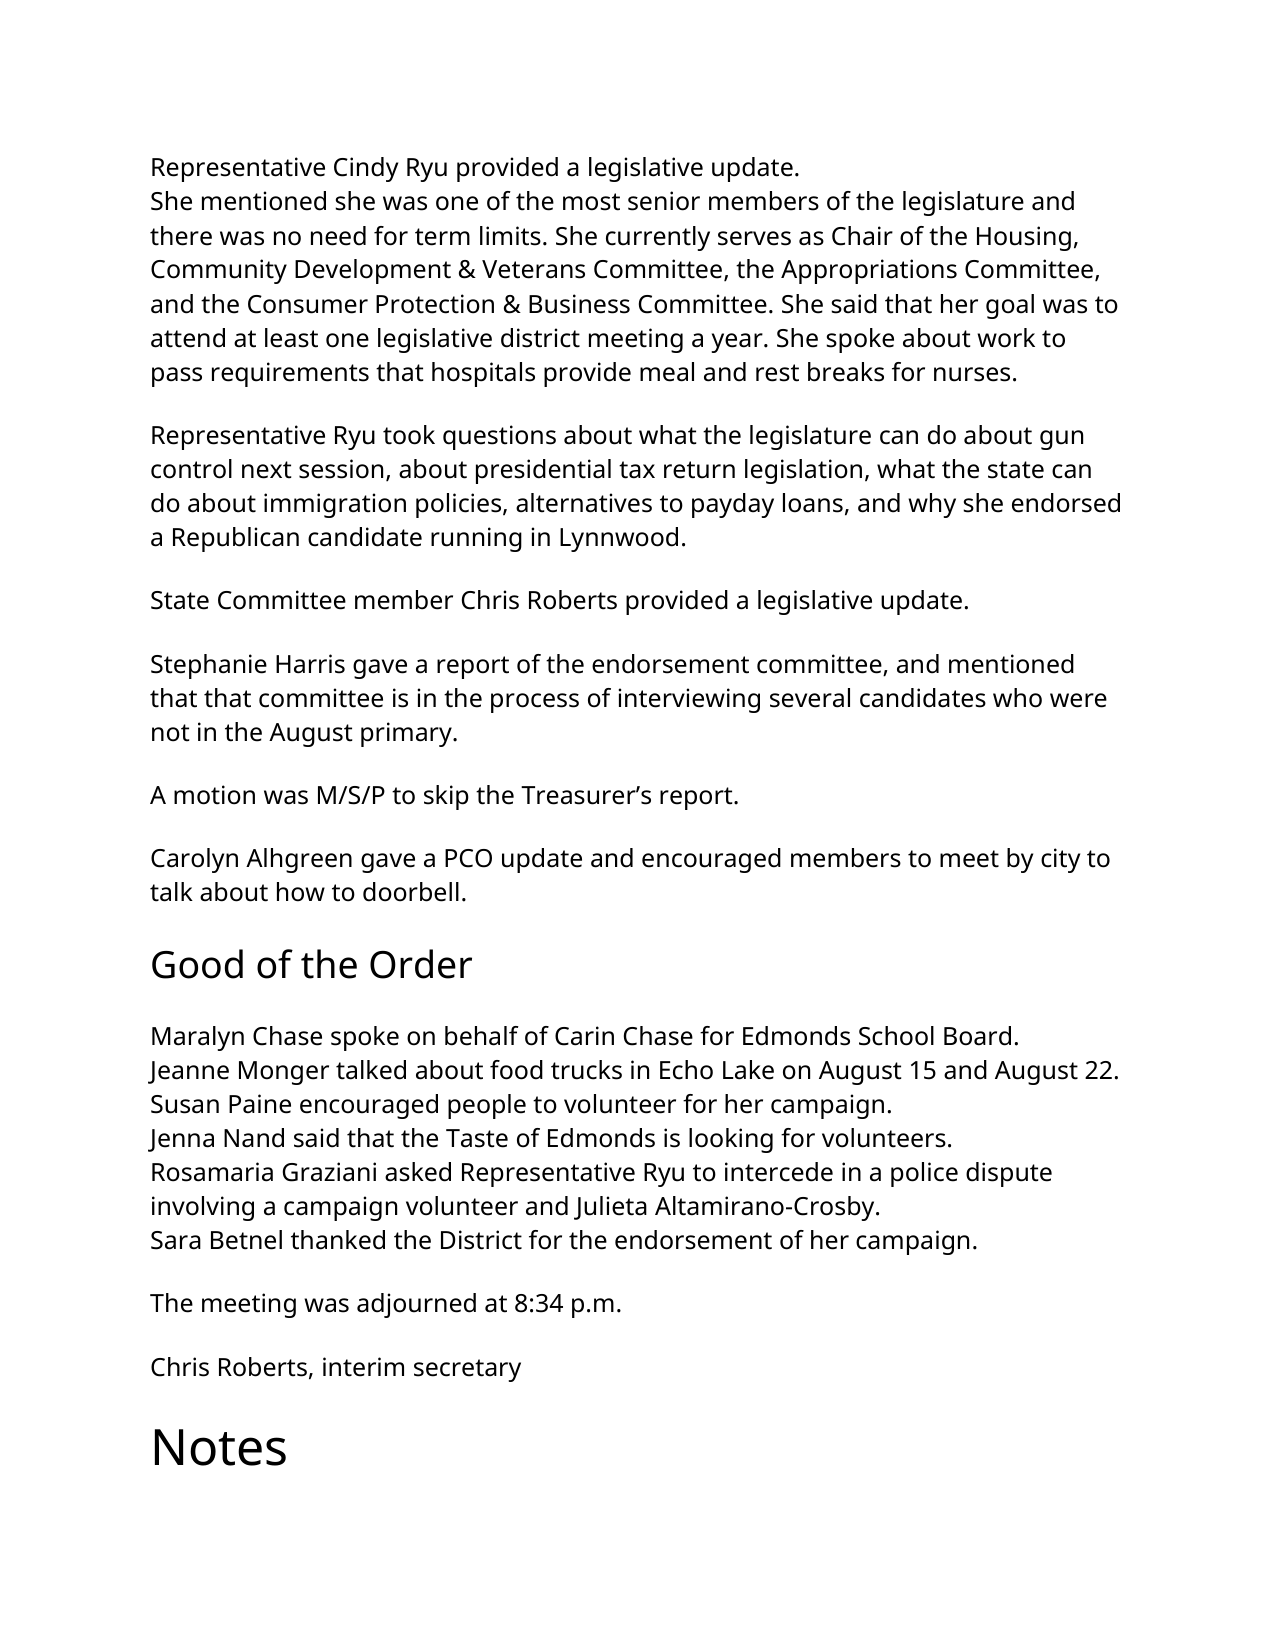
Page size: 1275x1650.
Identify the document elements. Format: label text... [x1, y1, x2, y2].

text Representative Cindy Ryu provided a legislative update. She mentioned she was one of the most senior members of the legislature and there was no need for term limits. She currently serves as Chair of the Housing, Community Development & Veterans Committee, the Appropriations Committee, and the Consumer Protection & Business Committee. She said that her goal was to attend at least one legislative district meeting a year. She spoke about work to pass requirements that hospitals provide meal and rest breaks for nurses. [150, 150, 1125, 388]
text Maralyn Chase spoke on behalf of Carin Chase for Edmonds School Board. Jeanne Monger talked about food trucks in Echo Lake on August 15 and August 22. Susan Paine encouraged people to volunteer for her campaign. Jenna Nand said that the Taste of Edmonds is looking for volunteers. Rosamaria Graziani asked Representative Ryu to intercede in a police dispute involving a campaign volunteer and Julieta Altamirano-Crosby. Sara Betnel thanked the District for the endorsement of her campaign. [150, 1018, 1125, 1257]
text Stephanie Harris gave a report of the endorsement committee, and mentioned that that committee is in the process of interviewing several candidates who were not in the August primary. [150, 646, 1125, 748]
text Good of the Order [150, 938, 1125, 989]
text Carolyn Alhgreen gave a PCO update and encouraged members to meet by city to talk about how to doorbell. [150, 841, 1125, 909]
text Notes [150, 1412, 1125, 1481]
text Chris Roberts, interim secretary [150, 1349, 1125, 1383]
text A motion was M/S/P to skip the Treasurer’s report. [150, 778, 1125, 812]
text The meeting was adjourned at 8:34 p.m. [150, 1286, 1125, 1320]
text Representative Ryu took questions about what the legislature can do about gun control next session, about presidential tax return legislation, what the state can do about immigration policies, alternatives to payday loans, and why she endorsed a Republican candidate running in Lynnwood. [150, 418, 1125, 554]
text State Committee member Chris Roberts provided a legislative update. [150, 583, 1125, 617]
